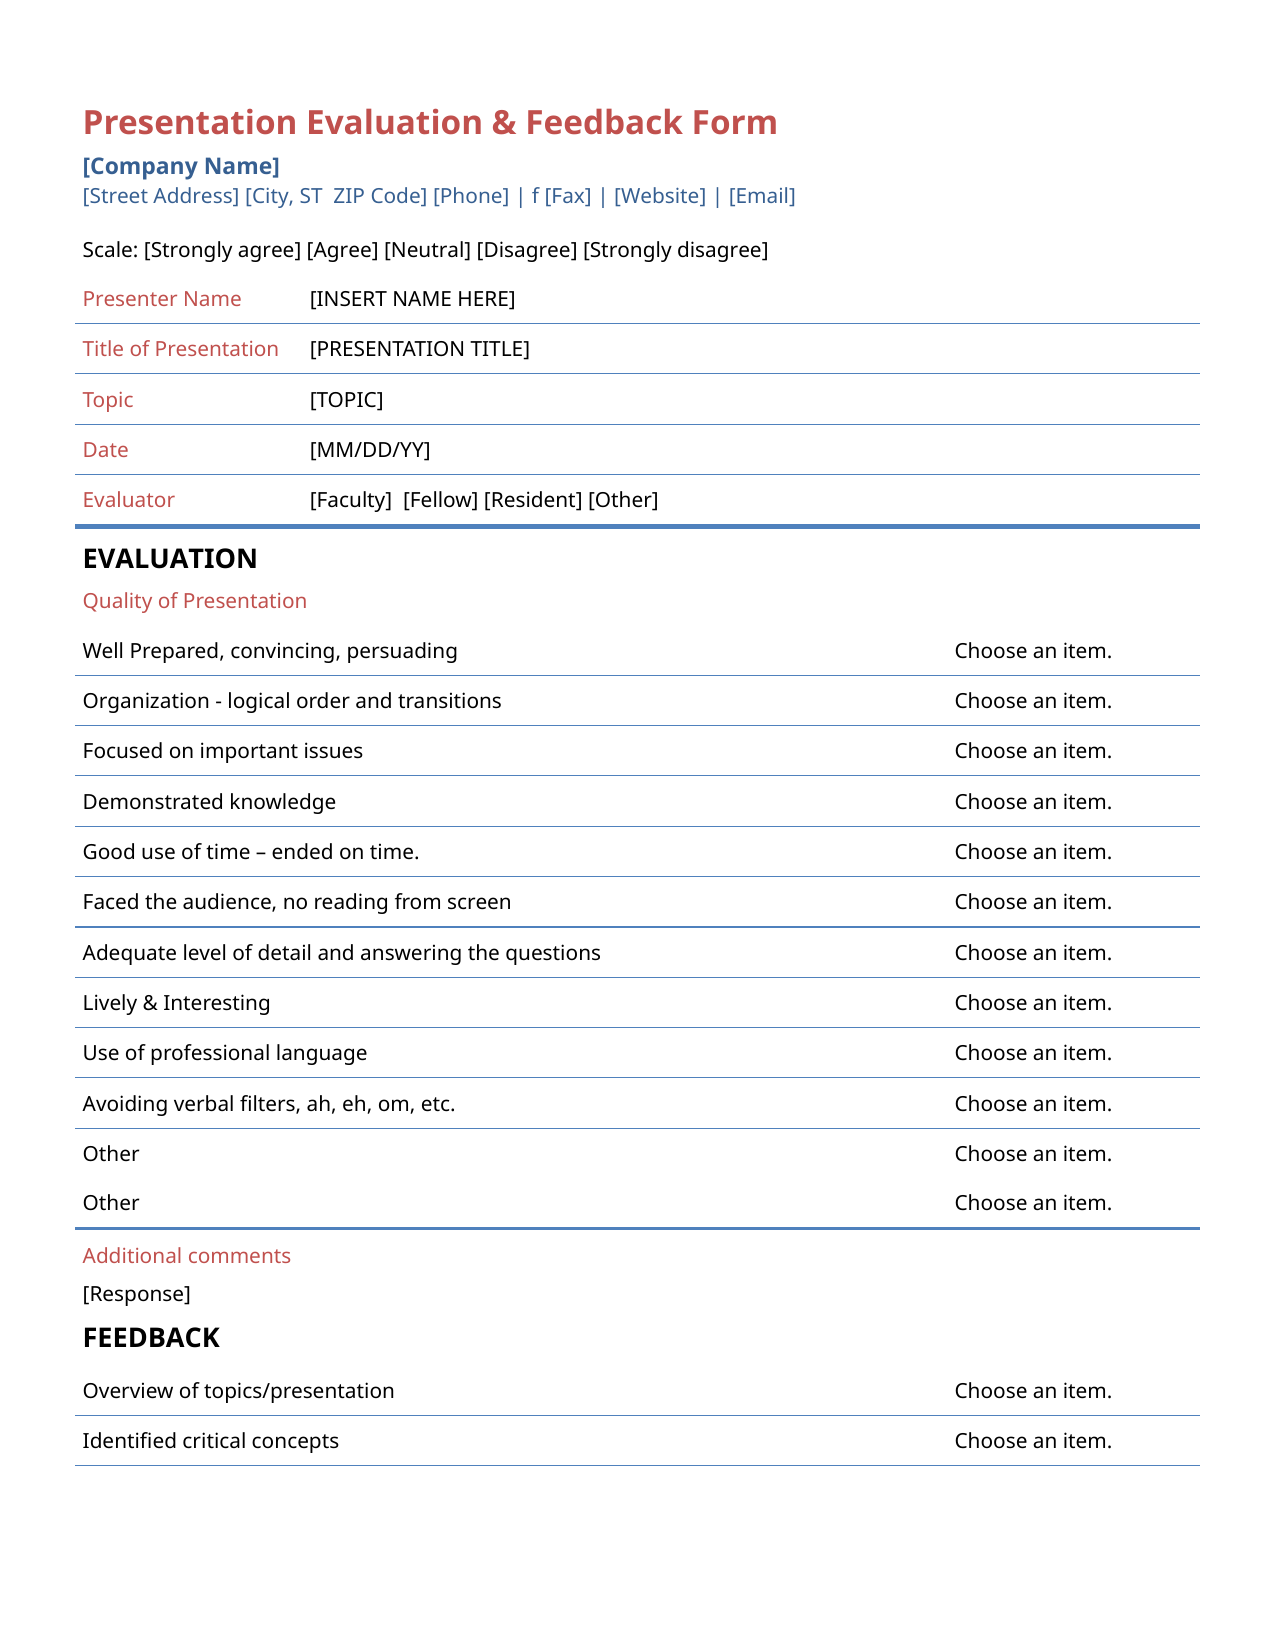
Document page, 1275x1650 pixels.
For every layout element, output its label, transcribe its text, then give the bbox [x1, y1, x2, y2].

table_cell [947, 1028, 1200, 1077]
table_cell [PRESENTATION TITLE] [302, 324, 1200, 373]
table_cell Faced the audience, no reading from screen [75, 877, 947, 926]
table_cell [947, 827, 1200, 876]
table_cell Date [75, 425, 302, 474]
table_header Presenter Name [75, 274, 302, 323]
table_cell Title of Presentation [75, 324, 302, 373]
table_cell [947, 1178, 1200, 1227]
text FEEDBACK [82, 1318, 1192, 1355]
table_cell [947, 978, 1200, 1027]
table_cell [947, 726, 1200, 775]
table_cell [947, 1129, 1200, 1178]
table_cell Avoiding verbal filters, ah, eh, om, etc. [75, 1078, 947, 1128]
table_header Well Prepared, convincing, persuading [75, 626, 947, 675]
subtitle Additional comments [82, 1241, 1192, 1269]
table_cell Evaluator [75, 475, 302, 524]
table_cell [Faculty] [Fellow] [Resident] [Other] [302, 475, 1200, 524]
subtitle [Company Name] [82, 150, 1192, 181]
table_cell Use of professional language [75, 1028, 947, 1077]
table_cell Other [75, 1178, 947, 1227]
table_cell Identified critical concepts [75, 1416, 947, 1465]
subtitle Presentation Evaluation & Feedback Form [82, 98, 1192, 144]
table_header Overview of topics/presentation [75, 1366, 947, 1415]
table_cell [947, 1078, 1200, 1128]
text Scale: [Strongly agree] [Agree] [Neutral] [Disagree] [Strongly disagree] [82, 235, 1192, 263]
table_cell Organization - logical order and transitions [75, 676, 947, 725]
table_cell Focused on important issues [75, 726, 947, 775]
table_cell [947, 877, 1200, 926]
table_cell [947, 928, 1200, 977]
table_cell [MM/DD/YY] [302, 425, 1200, 474]
table_cell Demonstrated knowledge [75, 776, 947, 826]
table_cell [947, 676, 1200, 725]
table_header [INSERT NAME HERE] [302, 274, 1200, 323]
table_cell [947, 1416, 1200, 1465]
text | f | | [82, 181, 1192, 210]
table_cell [TOPIC] [302, 374, 1200, 424]
table_header [947, 1366, 1200, 1415]
subtitle Quality of Presentation [82, 587, 1192, 615]
table_cell Good use of time – ended on time. [75, 827, 947, 876]
table_cell Lively & Interesting [75, 978, 947, 1027]
table_cell [947, 776, 1200, 826]
table_cell Topic [75, 374, 302, 424]
table_cell Other [75, 1129, 947, 1178]
table_cell Adequate level of detail and answering the questions [75, 928, 947, 977]
text EVALUATION [82, 539, 1192, 576]
table_header [947, 626, 1200, 675]
